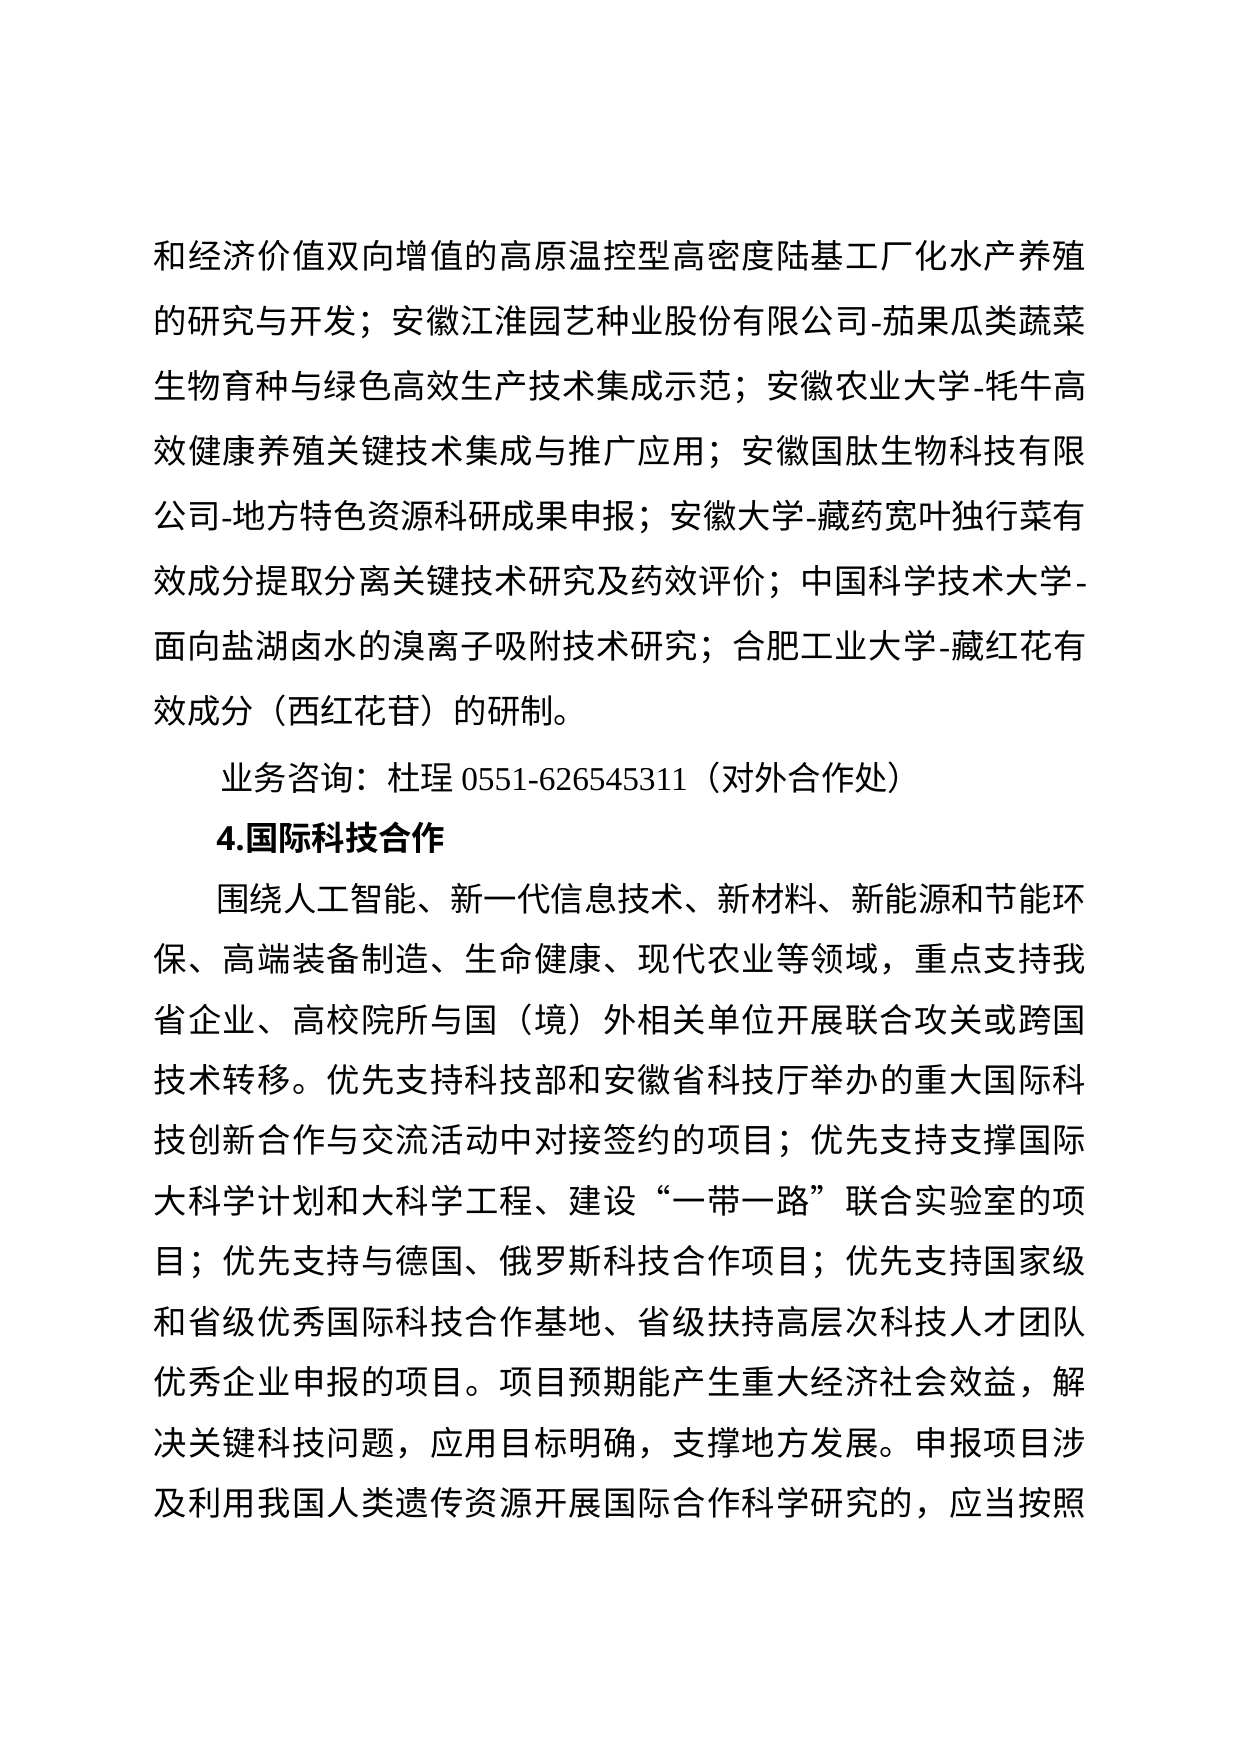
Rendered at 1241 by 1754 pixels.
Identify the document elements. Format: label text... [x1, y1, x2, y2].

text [153, 863, 1087, 1527]
text 业务咨询：杜珵 0551-626545311（对外合作处） [153, 741, 1087, 802]
text 4.国际科技合作 [153, 802, 1087, 863]
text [153, 221, 1087, 741]
